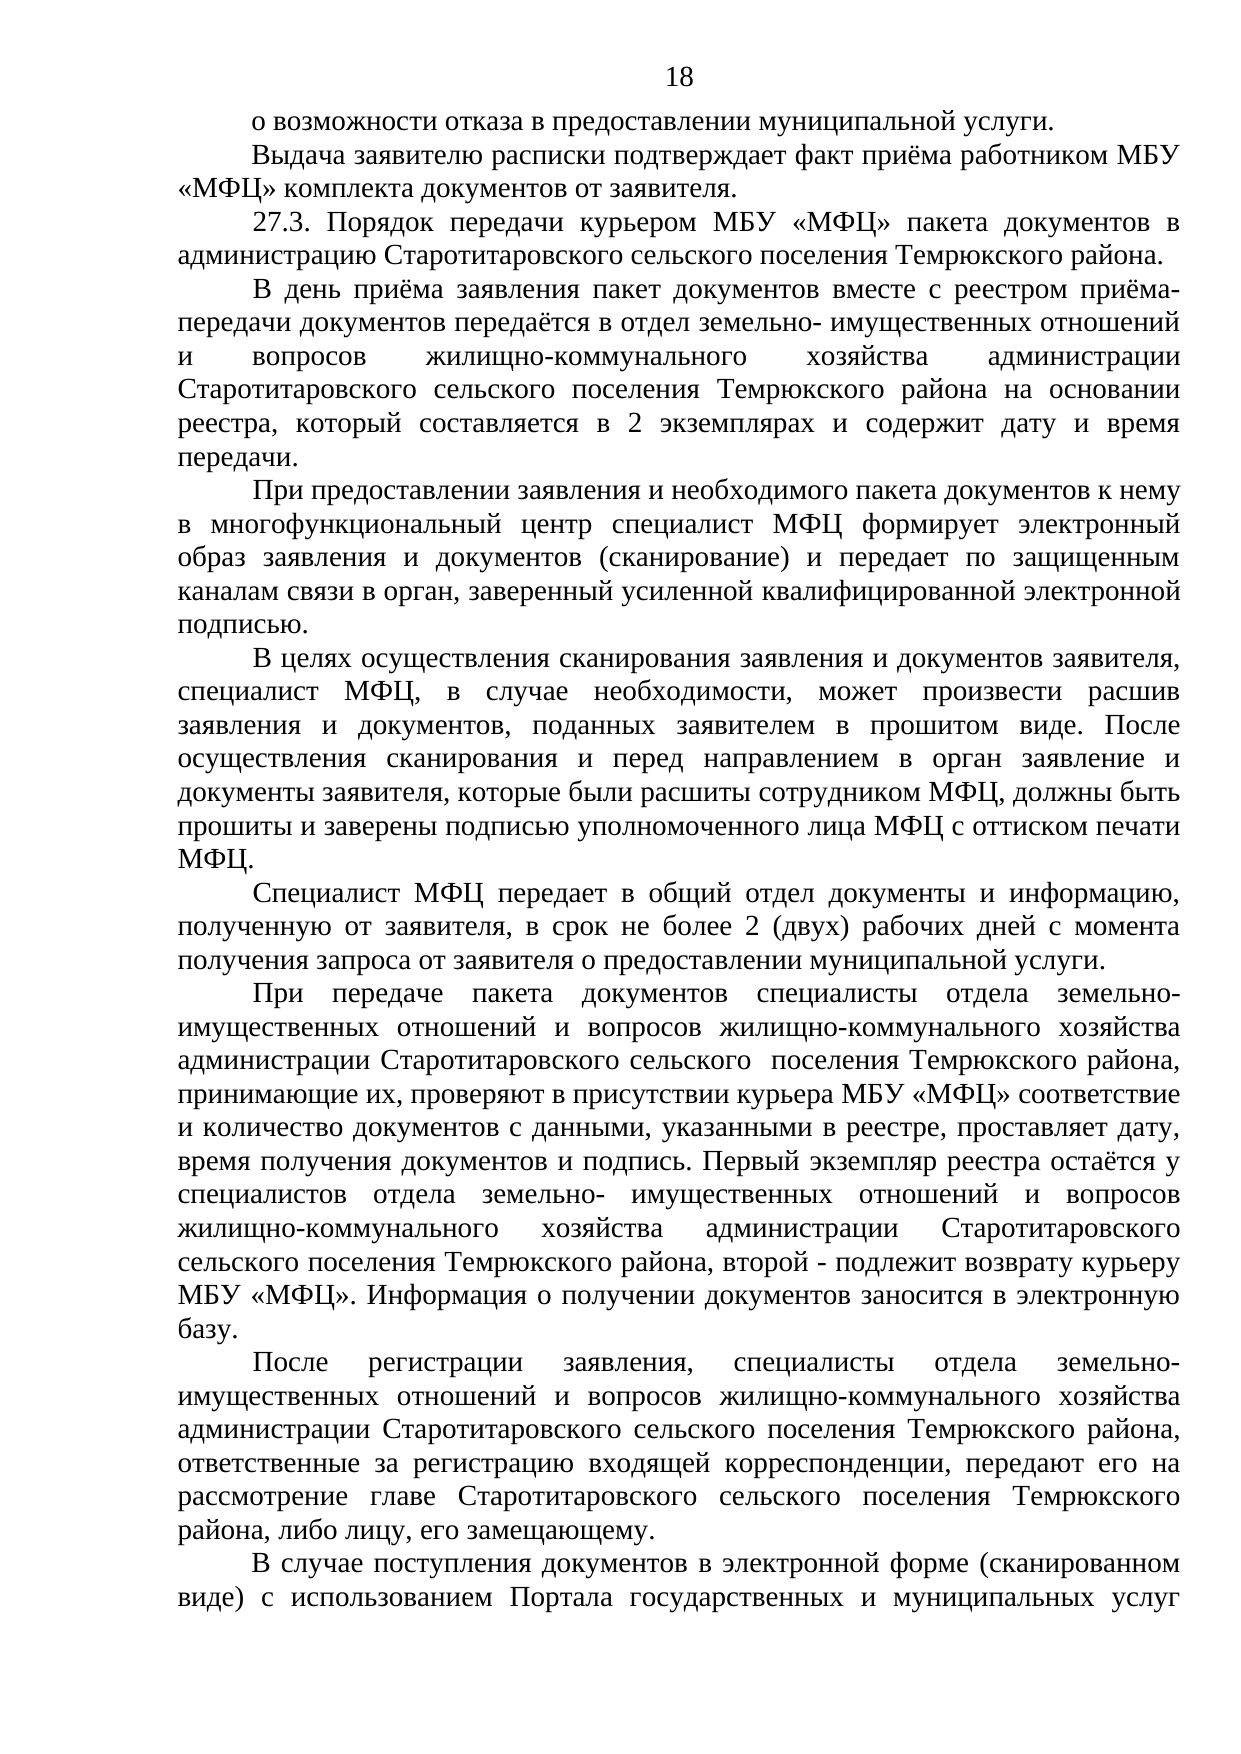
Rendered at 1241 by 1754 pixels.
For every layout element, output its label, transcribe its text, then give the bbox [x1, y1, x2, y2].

text При передаче пакета документов специалисты отдела земельно- имущественных отношений и вопросов жилищно-коммунального хозяйства администрации Старотитаровского сельского поселения Темрюкского района, принимающие их, проверяют в присутствии курьера МБУ «МФЦ» соответствие и количество документов с данными, указанными в реестре, проставляет дату, время получения документов и подпись. Первый экземпляр реестра остаётся у специалистов отдела земельно- имущественных отношений и вопросов жилищно-коммунального хозяйства администрации Старотитаровского сельского поселения Темрюкского района, второй - подлежит возврату курьеру МБУ «МФЦ». Информация о получении документов заносится в электронную базу. [177, 975, 1181, 1344]
text После регистрации заявления, специалисты отдела земельно- имущественных отношений и вопросов жилищно-коммунального хозяйства администрации Старотитаровского сельского поселения Темрюкского района, ответственные за регистрацию входящей корреспонденции, передают его на рассмотрение главе Старотитаровского сельского поселения Темрюкского района, либо лицу, его замещающему. [177, 1344, 1181, 1546]
text При предоставлении заявления и необходимого пакета документов к нему в многофункциональный центр специалист МФЦ формирует электронный образ заявления и документов (сканирование) и передает по защищенным каналам связи в орган, заверенный усиленной квалифицированной электронной подписью. [177, 472, 1181, 640]
text 27.3. Порядок передачи курьером МБУ «МФЦ» пакета документов в администрацию Старотитаровского сельского поселения Темрюкского района. [177, 204, 1181, 271]
text Специалист МФЦ передает в общий отдел документы и информацию, полученную от заявителя, в срок не более 2 (двух) рабочих дней с момента получения запроса от заявителя о предоставлении муниципальной услуги. [177, 875, 1181, 975]
text В день приёма заявления пакет документов вместе с реестром приёма-передачи документов передаётся в отдел земельно- имущественных отношений и вопросов жилищно-коммунального хозяйства администрации Старотитаровского сельского поселения Темрюкского района на основании реестра, который составляется в 2 экземплярах и содержит дату и время передачи. [177, 271, 1181, 472]
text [177, 1546, 1181, 1613]
text В целях осуществления сканирования заявления и документов заявителя, специалист МФЦ, в случае необходимости, может произвести расшив заявления и документов, поданных заявителем в прошитом виде. После осуществления сканирования и перед направлением в орган заявление и документы заявителя, которые были расшиты сотрудником МФЦ, должны быть прошиты и заверены подписью уполномоченного лица МФЦ с оттиском печати МФЦ. [177, 640, 1181, 875]
text Выдача заявителю расписки подтверждает факт приёма работником МБУ «МФЦ» комплекта документов от заявителя. [177, 137, 1181, 204]
text о возможности отказа в предоставлении муниципальной услуги. [177, 103, 1181, 137]
